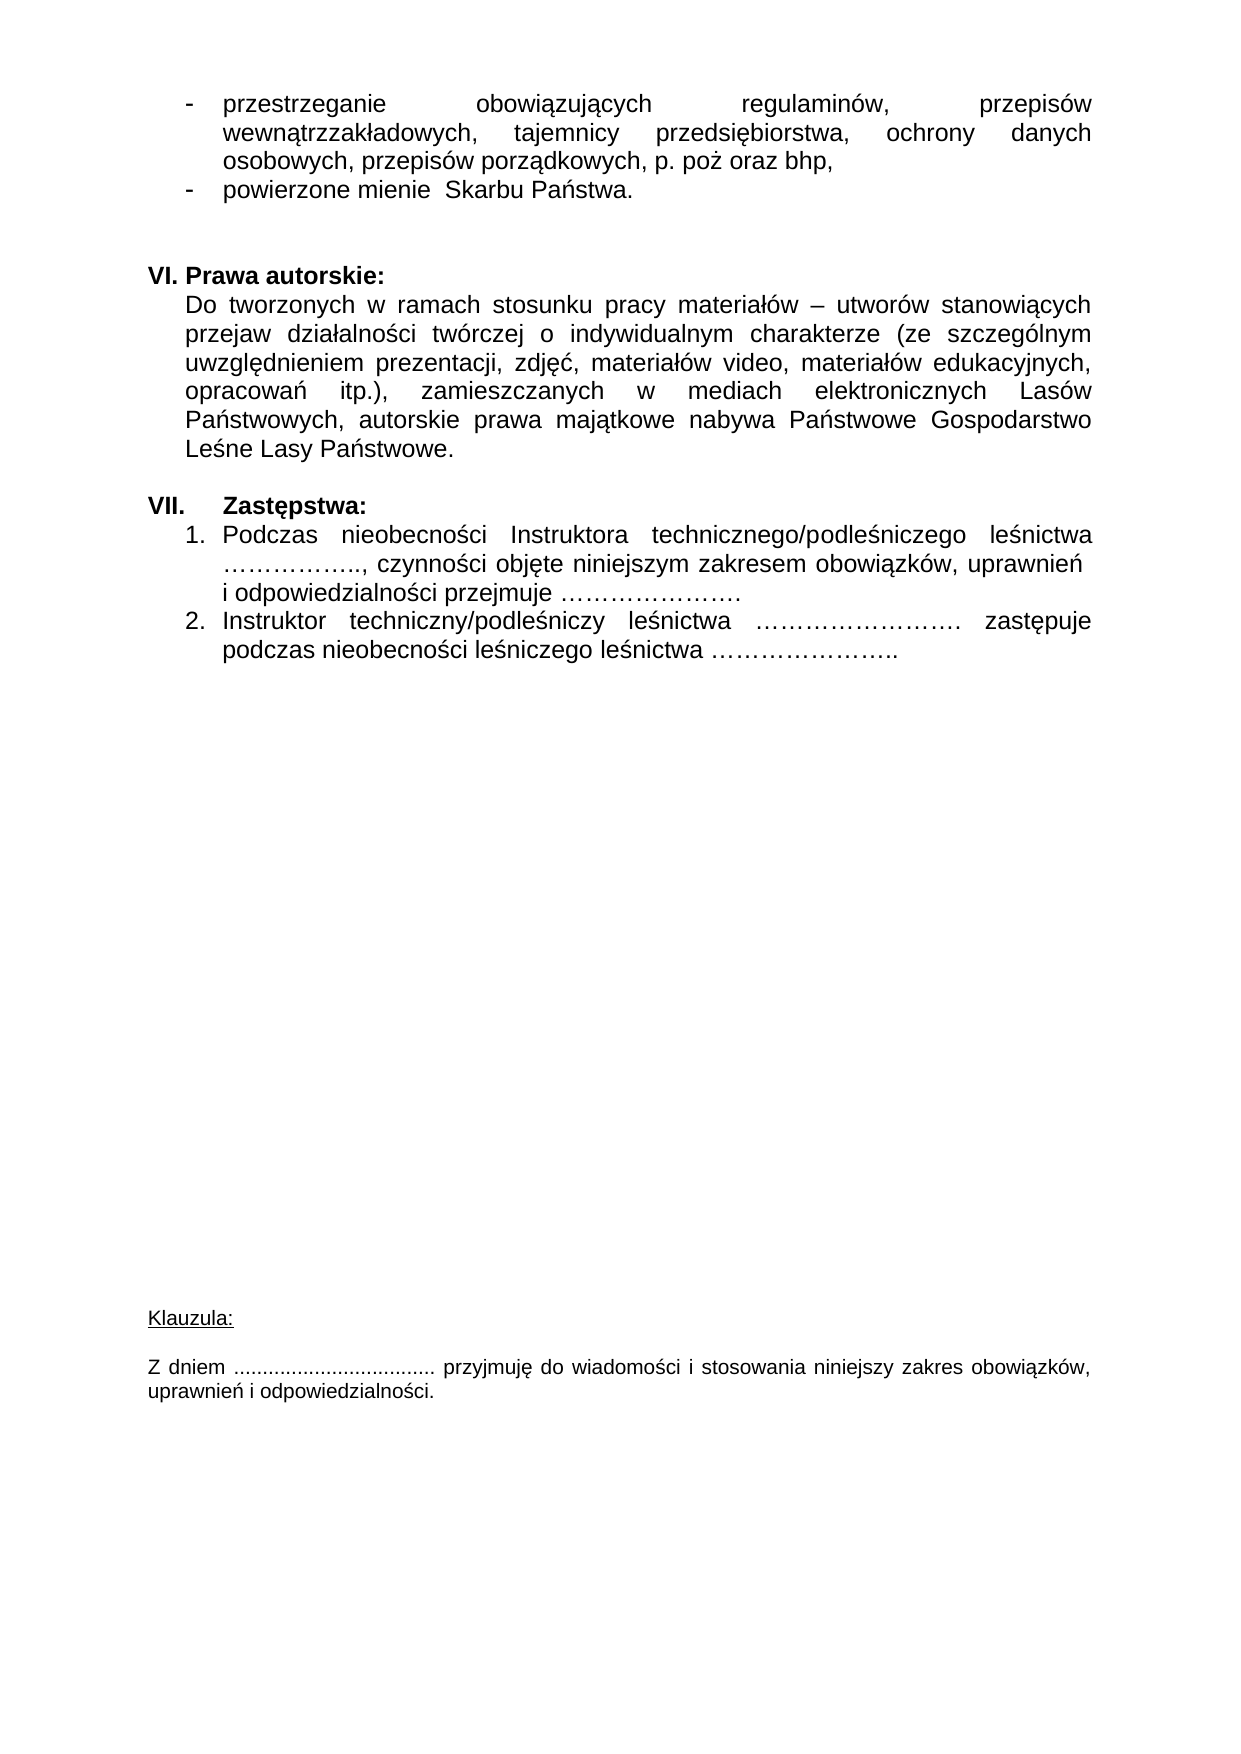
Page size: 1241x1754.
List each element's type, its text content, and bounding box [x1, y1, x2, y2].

list Instruktor techniczny/podleśniczy leśnictwa ……………………. zastępuje podczas nieobecności leśniczego leśnictwa ………………….. [185, 606, 1092, 664]
text Klauzula: [148, 1306, 1092, 1330]
text VI. Prawa autorskie: [148, 261, 1092, 290]
list Podczas nieobecności Instruktora technicznego/podleśniczego leśnictwa …………….., czynności objęte niniejszym zakresem obowiązków, uprawnień i odpowiedzialności przejmuje …………………. [185, 520, 1092, 606]
text Z dniem ................................... przyjmuję do wiadomości i stosowania niniejszy zakres obowiązków, uprawnień i odpowiedzialności. [148, 1355, 1092, 1403]
list powierzone mienie Skarbu Państwa. [185, 175, 1092, 204]
list przestrzeganie obowiązujących regulaminów, przepisów wewnątrzzakładowych, tajemnicy przedsiębiorstwa, ochrony danych osobowych, przepisów porządkowych, p. poż oraz bhp, [185, 89, 1092, 175]
text Do tworzonych w ramach stosunku pracy materiałów – utworów stanowiących przejaw działalności twórczej o indywidualnym charakterze (ze szczególnym uwzględnieniem prezentacji, zdjęć, materiałów video, materiałów edukacyjnych, opracowań itp.), zamieszczanych w mediach elektronicznych Lasów Państwowych, autorskie prawa majątkowe nabywa Państwowe Gospodarstwo Leśne Lasy Państwowe. [185, 290, 1092, 463]
list Zastępstwa: [148, 491, 1092, 520]
